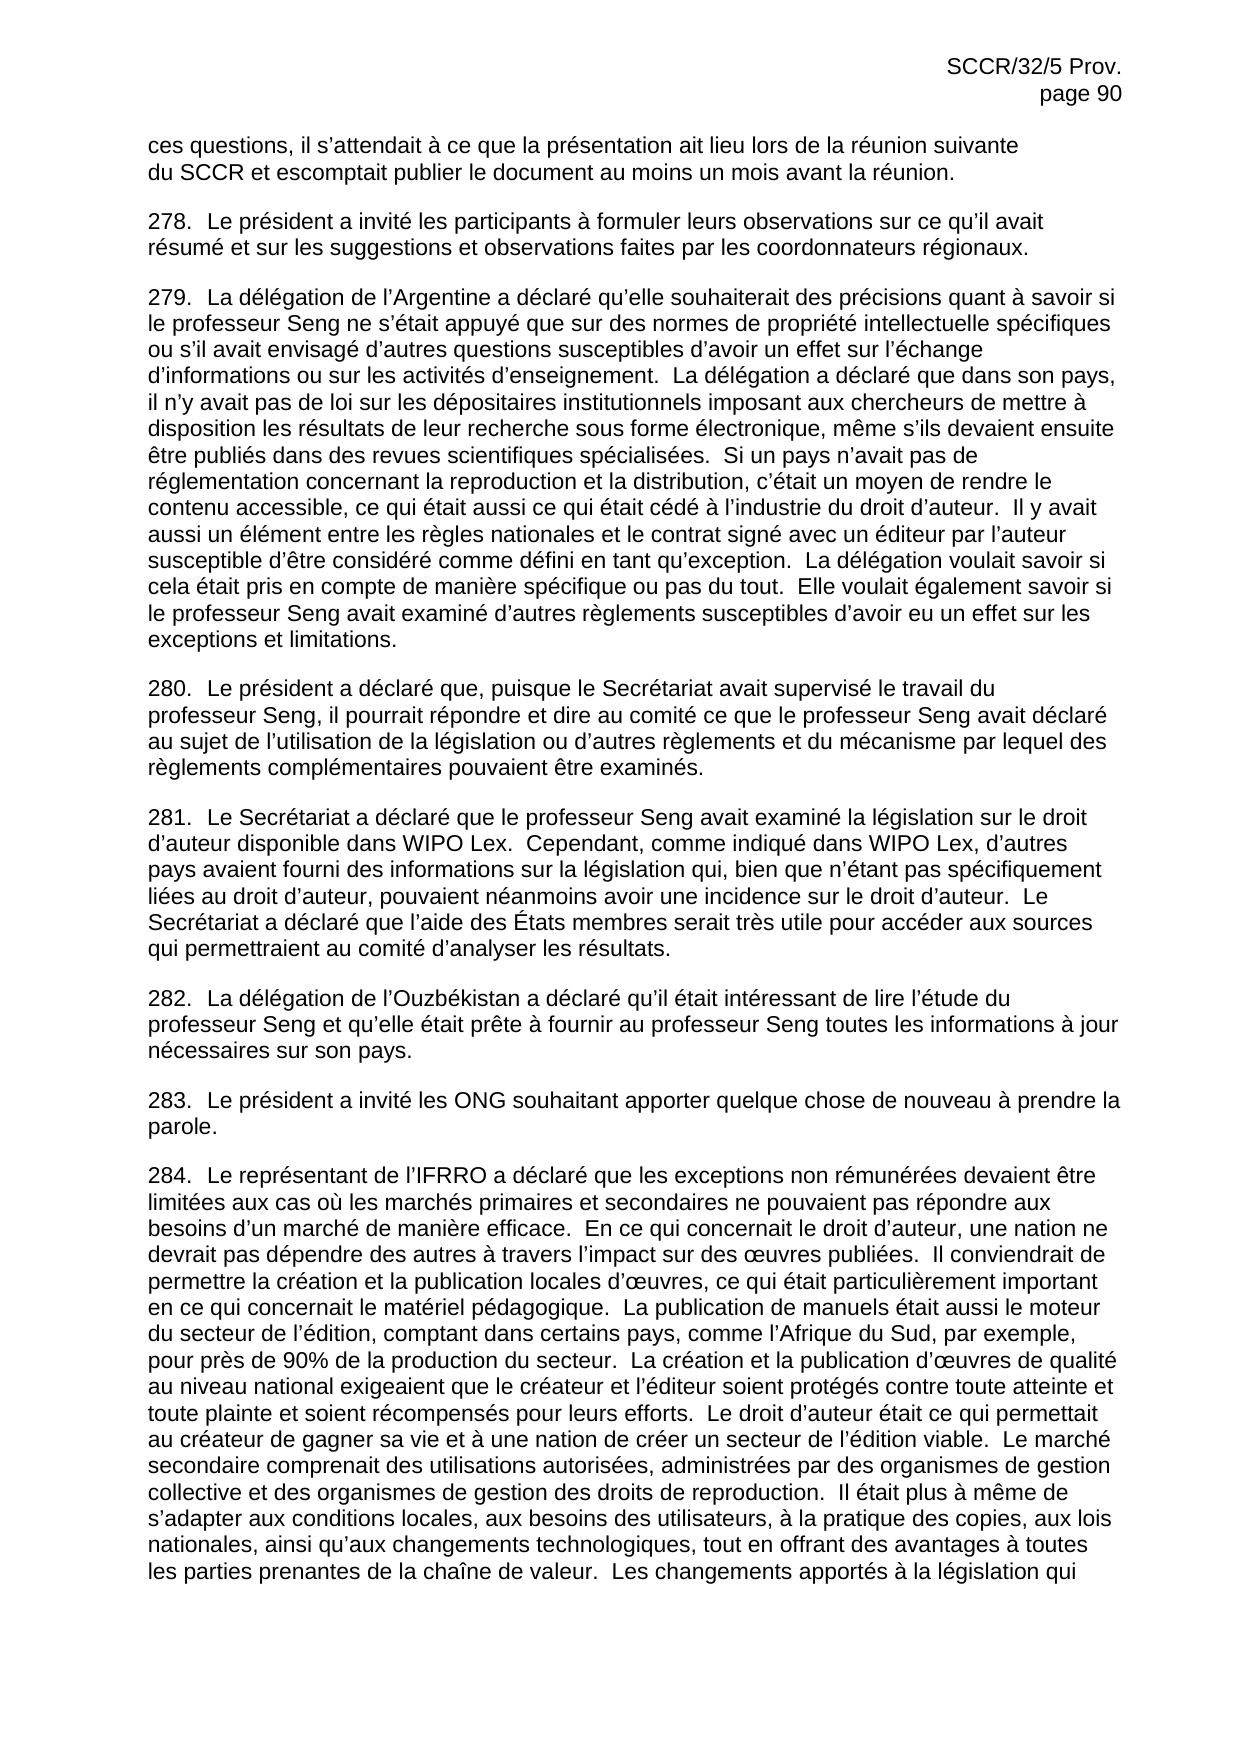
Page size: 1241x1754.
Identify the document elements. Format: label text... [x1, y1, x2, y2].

text Le président a invité les ONG souhaitant apporter quelque chose de nouveau à prendre la parole. [148, 1087, 1122, 1139]
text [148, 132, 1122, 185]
text La délégation de l’Argentine a déclaré qu’elle souhaiterait des précisions quant à savoir si le professeur Seng ne s’était appuyé que sur des normes de propriété intellectuelle spécifiques ou s’il avait envisagé d’autres questions susceptibles d’avoir un effet sur l’échange d’informations ou sur les activités d’enseignement. La délégation a déclaré que dans son pays, il n’y avait pas de loi sur les dépositaires institutionnels imposant aux chercheurs de mettre à disposition les résultats de leur recherche sous forme électronique, même s’ils devaient ensuite être publiés dans des revues scientifiques spécialisées. Si un pays n’avait pas de réglementation concernant la reproduction et la distribution, c’était un moyen de rendre le contenu accessible, ce qui était aussi ce qui était cédé à l’industrie du droit d’auteur. Il y avait aussi un élément entre les règles nationales et le contrat signé avec un éditeur par l’auteur susceptible d’être considéré comme défini en tant qu’exception. La délégation voulait savoir si cela était pris en compte de manière spécifique ou pas du tout. Elle voulait également savoir si le professeur Seng avait examiné d’autres règlements susceptibles d’avoir eu un effet sur les exceptions et limitations. [148, 283, 1122, 652]
text Le président a invité les participants à formuler leurs observations sur ce qu’il avait résumé et sur les suggestions et observations faites par les coordonnateurs régionaux. [148, 208, 1122, 261]
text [148, 1162, 1122, 1584]
text La délégation de l’Ouzbékistan a déclaré qu’il était intéressant de lire l’étude du professeur Seng et qu’elle était prête à fournir au professeur Seng toutes les informations à jour nécessaires sur son pays. [148, 985, 1122, 1064]
text Le Secrétariat a déclaré que le professeur Seng avait examiné la législation sur le droit d’auteur disponible dans WIPO Lex. Cependant, comme indiqué dans WIPO Lex, d’autres pays avaient fourni des informations sur la législation qui, bien que n’étant pas spécifiquement liées au droit d’auteur, pouvaient néanmoins avoir une incidence sur le droit d’auteur. Le Secrétariat a déclaré que l’aide des États membres serait très utile pour accéder aux sources qui permettraient au comité d’analyser les résultats. [148, 804, 1122, 962]
text Le président a déclaré que, puisque le Secrétariat avait supervisé le travail du professeur Seng, il pourrait répondre et dire au comité ce que le professeur Seng avait déclaré au sujet de l’utilisation de la législation ou d’autres règlements et du mécanisme par lequel des règlements complémentaires pouvaient être examinés. [148, 675, 1122, 781]
